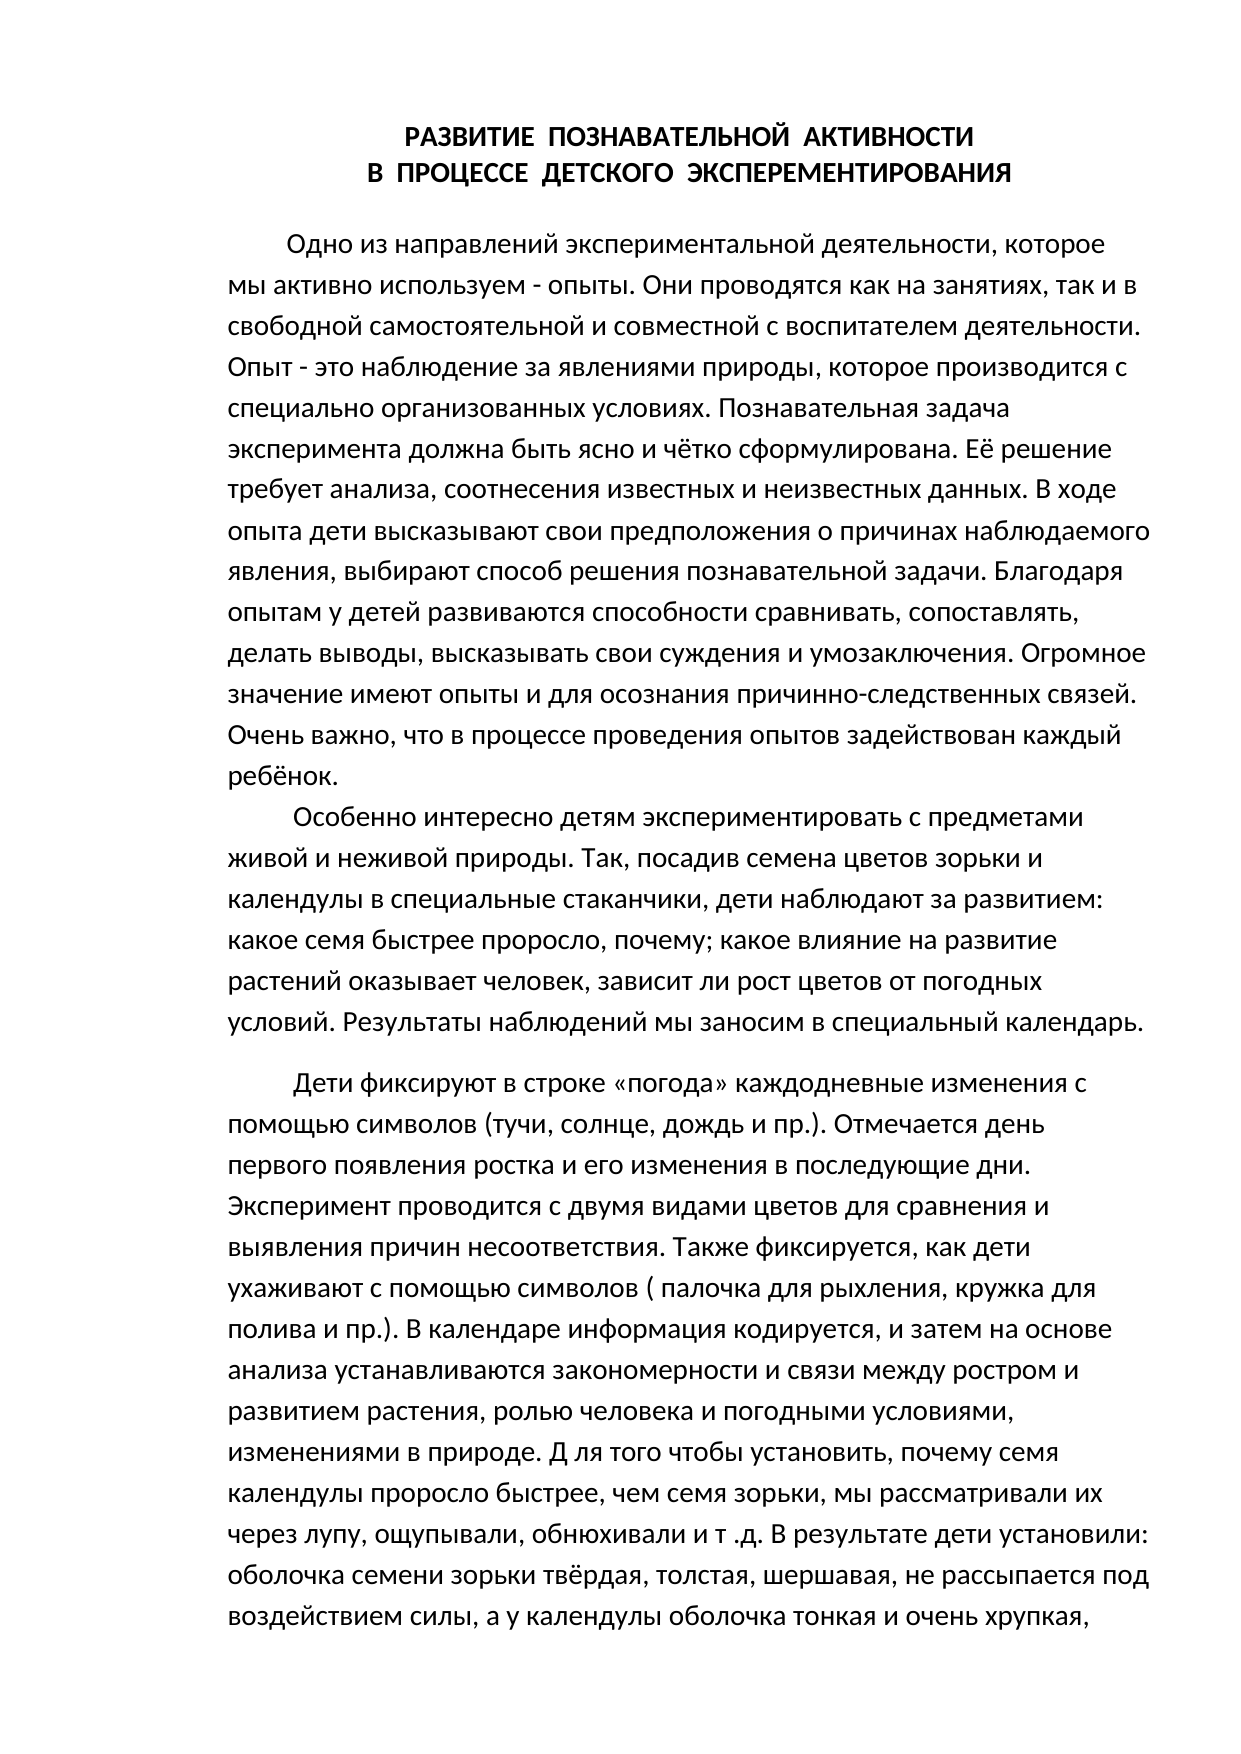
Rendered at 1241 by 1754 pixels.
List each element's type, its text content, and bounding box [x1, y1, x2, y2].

text Одно из направлений экспериментальной деятельности, которое мы активно используем - опыты. Они проводятся как на занятиях, так и в свободной самостоятельной и совместной с воспитателем деятельности. Опыт - это наблюдение за явлениями природы, которое производится с специально организованных условиях. Познавательная задача эксперимента должна быть ясно и чётко сформулирована. Её решение требует анализа, соотнесения известных и неизвестных данных. В ходе опыта дети высказывают свои предположения о причинах наблюдаемого явления, выбирают способ решения познавательной задачи. Благодаря опытам у детей развиваются способности сравнивать, сопоставлять, делать выводы, высказывать свои суждения и умозаключения. Огромное значение имеют опыты и для осознания причинно-следственных связей. Очень важно, что в процессе проведения опытов задействован каждый ребёнок. [227, 225, 1152, 793]
text Особенно интересно детям экспериментировать с предметами живой и неживой природы. Так, посадив семена цветов зорьки и календулы в специальные стаканчики, дети наблюдают за развитием: какое семя быстрее проросло, почему; какое влияние на развитие растений оказывает человек, зависит ли рост цветов от погодных условий. Результаты наблюдений мы заносим в специальный календарь. [227, 798, 1152, 1038]
text В ПРОЦЕССЕ ДЕТСКОГО ЭКСПЕРЕМЕНТИРОВАНИЯ [227, 154, 1152, 189]
text РАЗВИТИЕ ПОЗНАВАТЕЛЬНОЙ АКТИВНОСТИ [227, 118, 1152, 154]
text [227, 1064, 1152, 1632]
